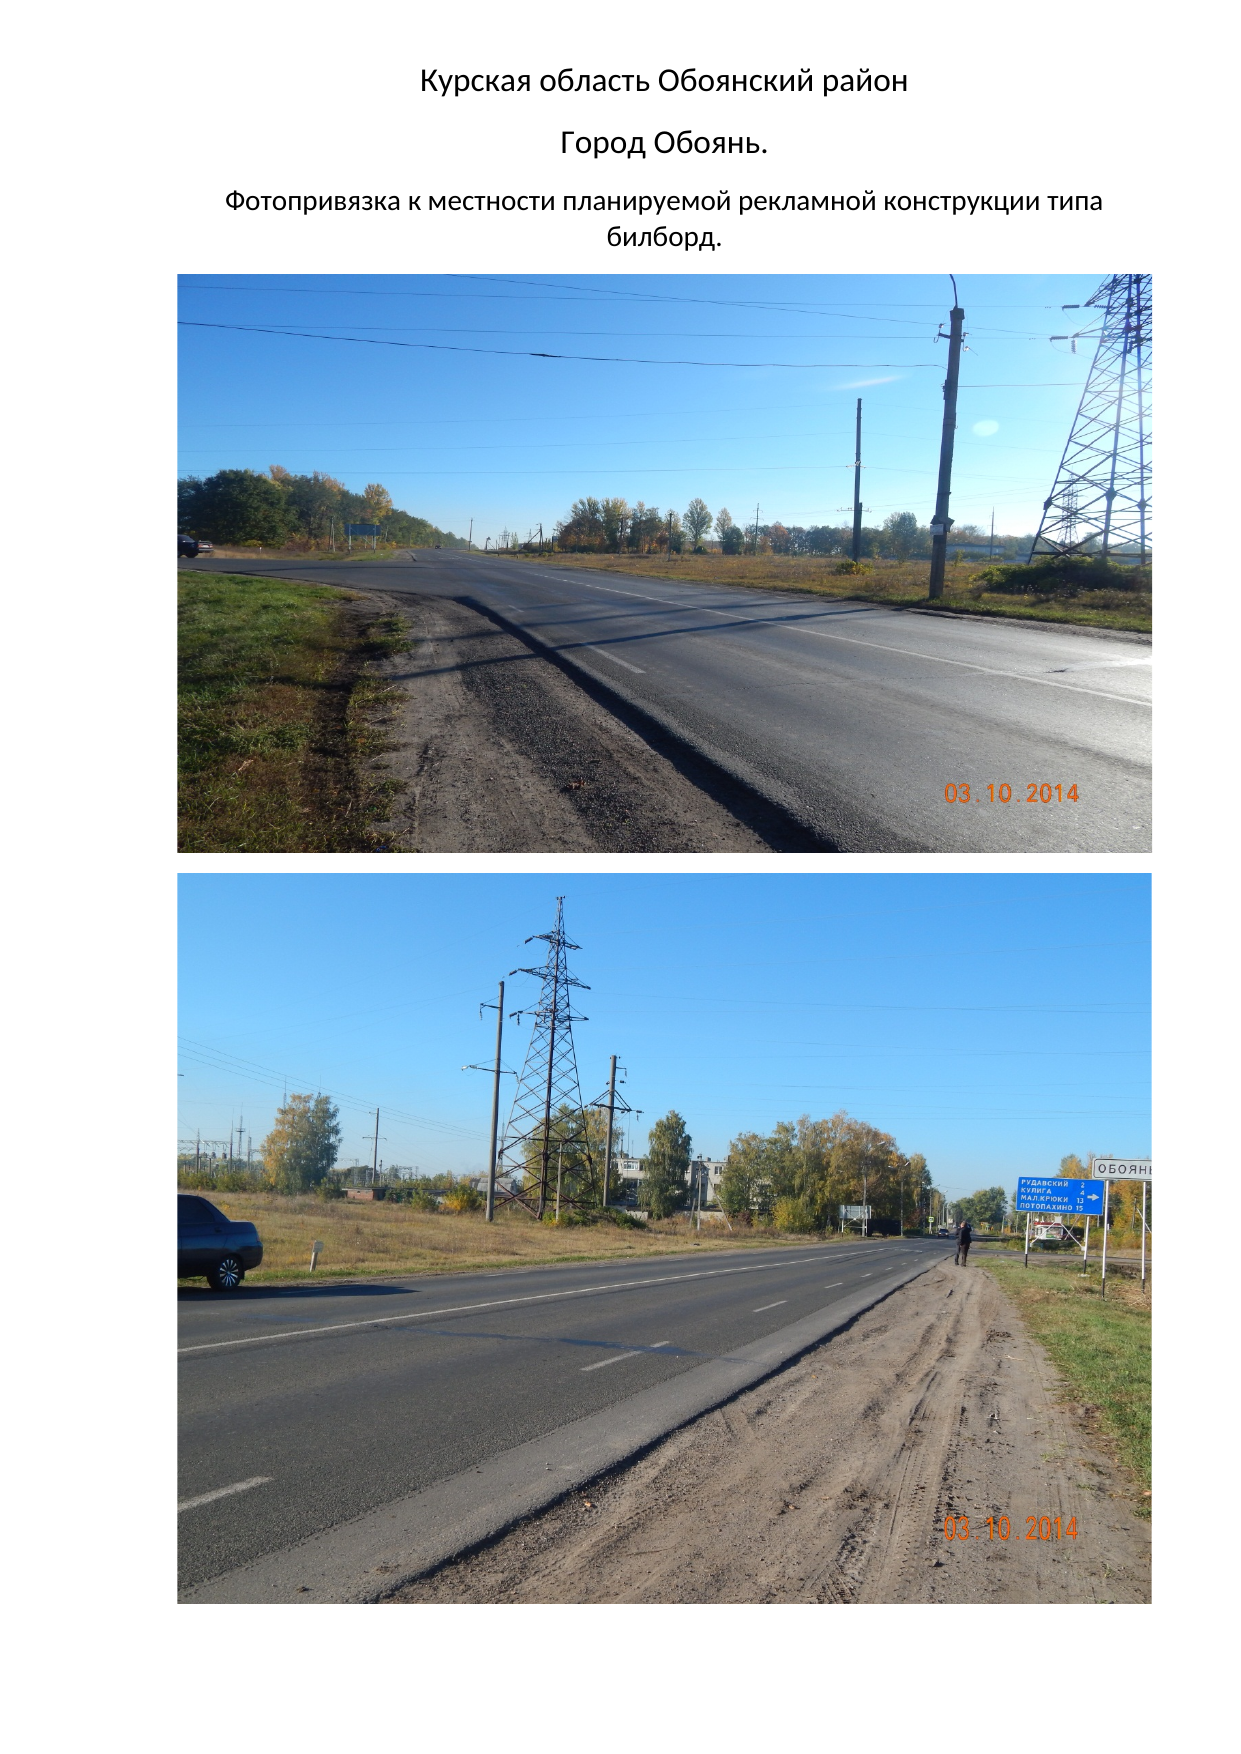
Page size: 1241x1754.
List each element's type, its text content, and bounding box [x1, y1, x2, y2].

text Фотопривязка к местности планируемой рекламной конструкции типа билборд. [177, 182, 1152, 253]
text Курская область Обоянский район [177, 59, 1152, 100]
picture [177, 274, 1153, 853]
picture [177, 873, 1152, 1604]
text Город Обоянь. [177, 121, 1152, 161]
